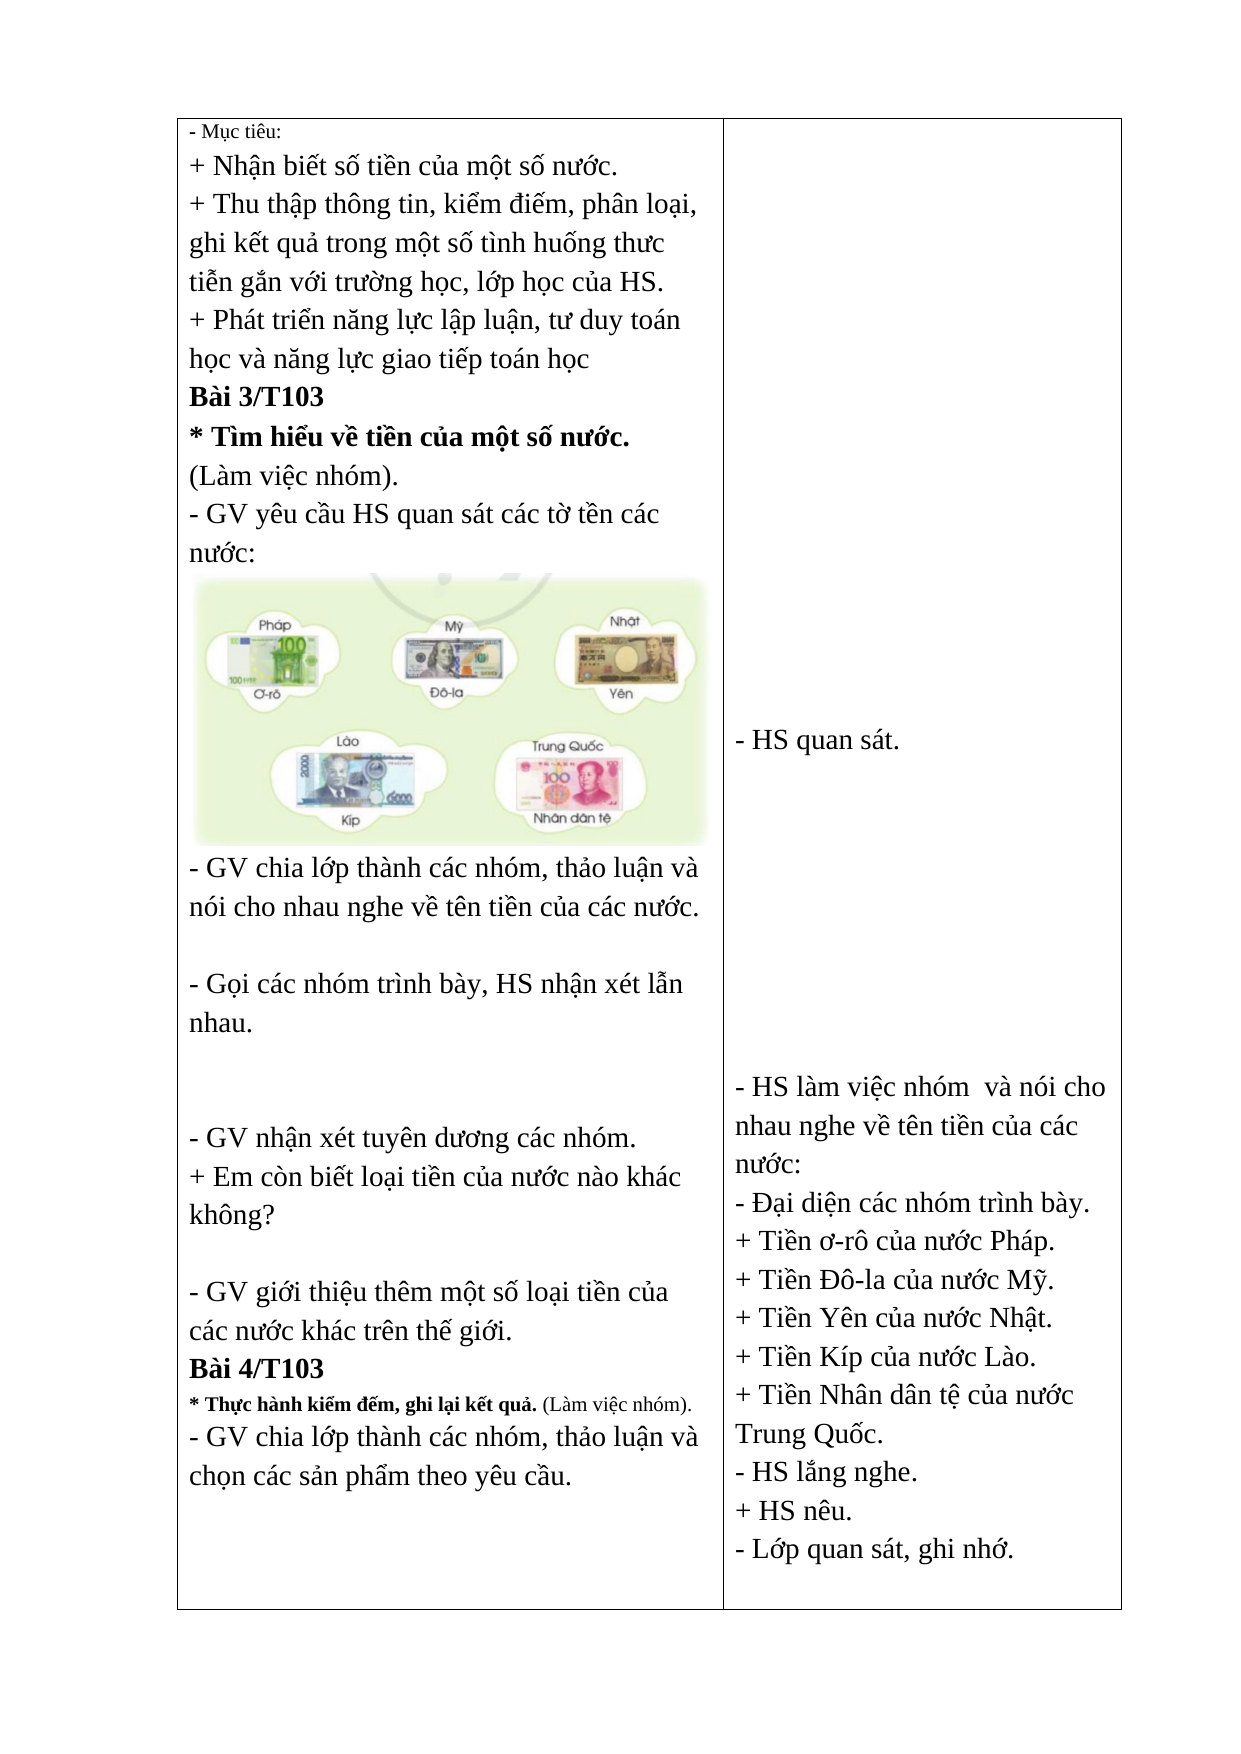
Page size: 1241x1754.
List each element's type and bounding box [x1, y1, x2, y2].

picture [190, 573, 711, 846]
table_cell [178, 119, 723, 1609]
table_cell [724, 119, 1121, 1609]
